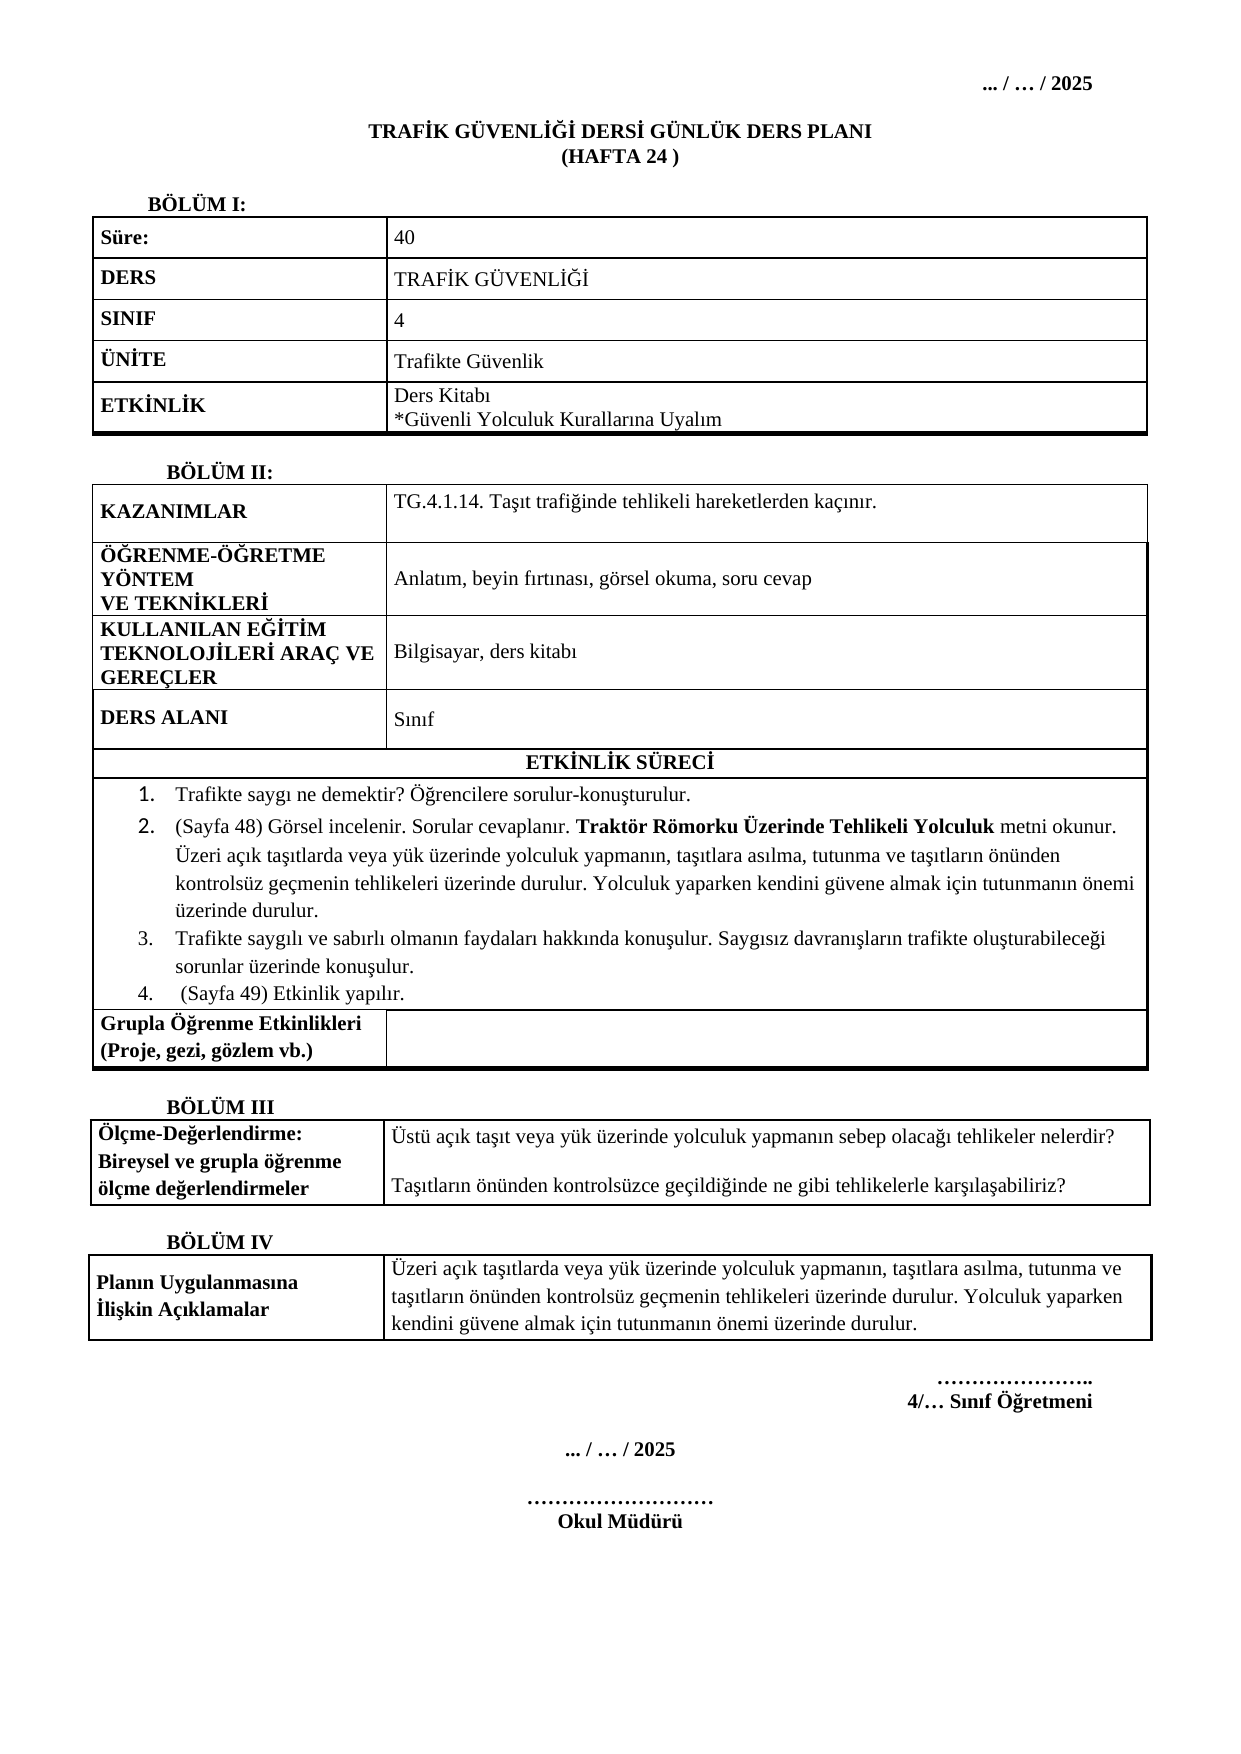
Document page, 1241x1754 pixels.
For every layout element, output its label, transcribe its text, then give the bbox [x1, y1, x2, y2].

table_cell Bilgisayar, ders kitabı [387, 616, 1146, 689]
table_cell Trafikte saygı ne demektir? Öğrencilere sorulur-konuşturulur. (Sayfa 48) Görsel incelenir. Sorular cevaplanır. Traktör Römorku Üzerinde Tehlikeli Yolculuk metni okunur. Üzeri açık taşıtlarda veya yük üzerinde yolculuk yapmanın, taşıtlara asılma, tutunma ve taşıtların önünden kontrolsüz geçmenin tehlikeleri üzerinde durulur. Yolculuk yaparken kendini güvene almak için tutunmanın önemi üzerinde durulur. Trafikte saygılı ve sabırlı olmanın faydaları hakkında konuşulur. Saygısız davranışların trafikte oluşturabileceği sorunlar üzerinde konuşulur. (Sayfa 49) Etkinlik yapılır. [94, 779, 1146, 1009]
table_header 40 [388, 218, 1146, 257]
table_cell 4 [388, 300, 1146, 340]
text BÖLÜM II: [148, 459, 1092, 484]
table_cell Ders Kitabı *Güvenli Yolculuk Kurallarına Uyalım [388, 383, 1146, 431]
subtitle BÖLÜM IV [148, 1230, 1092, 1254]
table_header Planın Uygulanmasına İlişkin Açıklamalar [90, 1256, 383, 1339]
text ………………….. [148, 1365, 1092, 1389]
table_header Üstü açık taşıt veya yük üzerinde yolculuk yapmanın sebep olacağı tehlikeler nelerdir? Taşıtların önünden kontrolsüzce geçildiğinde ne gibi tehlikelerle karşılaşabiliriz? [385, 1121, 1149, 1204]
table_cell ETKİNLİK [94, 383, 386, 431]
table_cell DERS [94, 259, 386, 298]
table_cell Trafikte Güvenlik [388, 341, 1146, 381]
table_cell ÜNİTE [94, 341, 386, 381]
table_cell Sınıf [387, 690, 1146, 748]
table_cell ÖĞRENME-ÖĞRETME YÖNTEM VE TEKNİKLERİ [93, 543, 386, 615]
table_header KAZANIMLAR [93, 485, 386, 542]
table_cell Grupla Öğrenme Etkinlikleri (Proje, gezi, gözlem vb.) [94, 1010, 386, 1066]
table_header TG.4.1.14. Taşıt trafiğinde tehlikeli hareketlerden kaçınır. [387, 485, 1147, 542]
table_cell TRAFİK GÜVENLİĞİ [388, 259, 1146, 298]
table_cell SINIF [94, 300, 386, 340]
table_cell DERS ALANI [94, 690, 386, 748]
subtitle BÖLÜM III [148, 1095, 1092, 1119]
table_cell KULLANILAN EĞİTİM TEKNOLOJİLERİ ARAÇ VE GEREÇLER [93, 616, 386, 689]
table_cell Anlatım, beyin fırtınası, görsel okuma, soru cevap [387, 543, 1146, 615]
text ... / … / 2025 [148, 71, 1092, 95]
table_cell [387, 1011, 1146, 1066]
table_header Üzeri açık taşıtlarda veya yük üzerinde yolculuk yapmanın, taşıtlara asılma, tutunma ve taşıtların önünden kontrolsüz geçmenin tehlikeleri üzerinde durulur. Yolculuk yaparken kendini güvene almak için tutunmanın önemi üzerinde durulur. [385, 1256, 1150, 1339]
text 4/… Sınıf Öğretmeni [148, 1389, 1092, 1413]
table_header Süre: [94, 218, 386, 257]
text (HAFTA 24 ) [148, 143, 1092, 168]
table_header Ölçme-Değerlendirme: Bireysel ve grupla öğrenme ölçme değerlendirmeler [92, 1121, 383, 1204]
text BÖLÜM I: [148, 192, 1092, 216]
text ... / … / 2025 [148, 1437, 1092, 1461]
text TRAFİK GÜVENLİĞİ DERSİ GÜNLÜK DERS PLANI [148, 119, 1092, 143]
table_cell ETKİNLİK SÜRECİ [94, 750, 1146, 777]
text ……………………… [148, 1485, 1092, 1509]
text Okul Müdürü [148, 1509, 1092, 1533]
